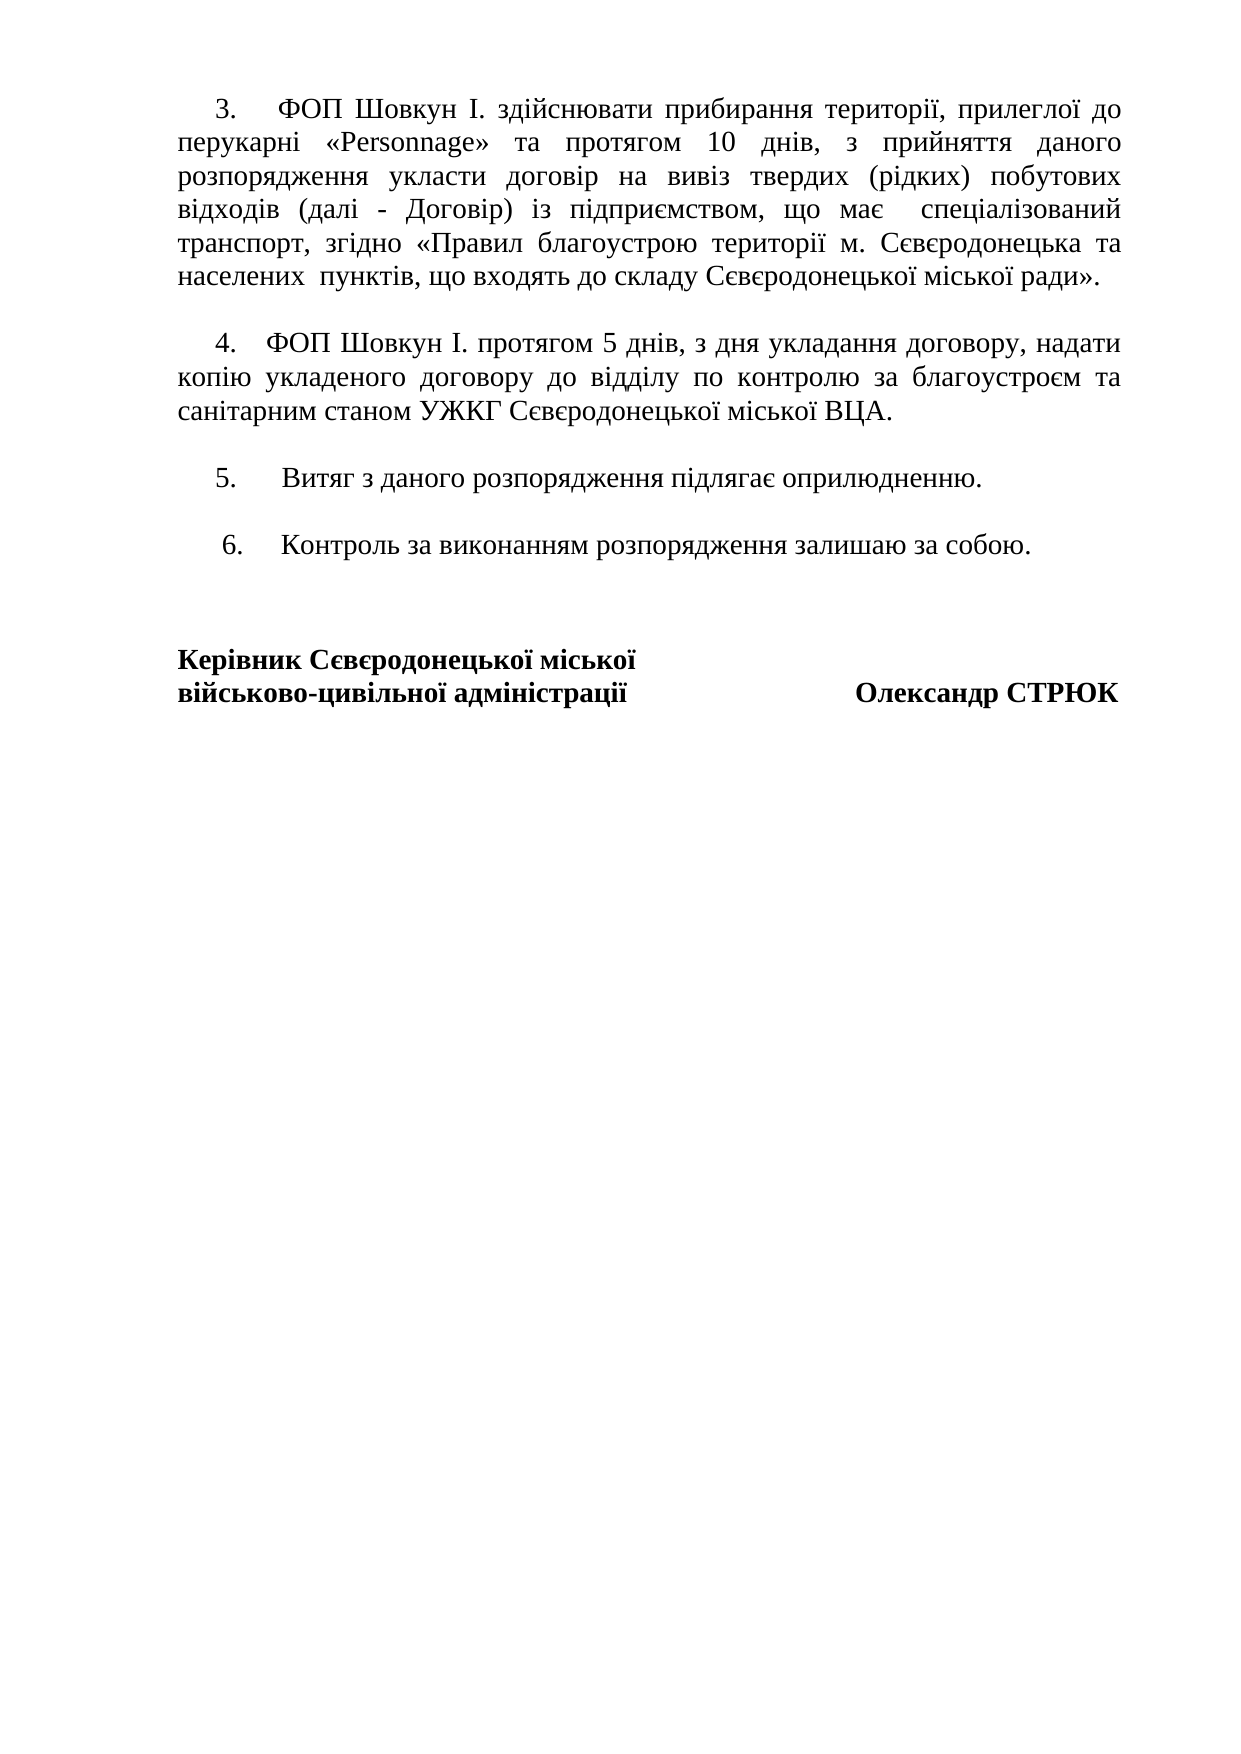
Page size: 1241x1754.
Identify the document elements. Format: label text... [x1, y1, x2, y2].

text військово-цивільної адміністрації Олександр СТРЮК [177, 676, 1122, 709]
list ФОП Шовкун І. здійснювати прибирання території, прилеглої до перукарні «Personnage» та протягом 10 днів, з прийняття даного розпорядження укласти договір на вивіз твердих (рідких) побутових відходів (далі - Договір) із підприємством, що має спеціалізований транспорт, згідно «Правил благоустрою території м. Сєвєродонецька та населених пунктів, що входять до складу Сєвєродонецької міської ради». [177, 91, 1122, 292]
list ФОП Шовкун І. протягом 5 днів, з дня укладання договору, надати копію укладеного договору до відділу по контролю за благоустроєм та санітарним станом УЖКГ Сєвєродонецької міської ВЦА. [177, 326, 1122, 426]
list Витяг з даного розпорядження підлягає оприлюдненню. [215, 460, 1122, 493]
text Керівник Сєвєродонецької міської [177, 642, 1122, 676]
text 6. Контроль за виконанням розпорядження залишаю за собою. [181, 527, 1122, 560]
